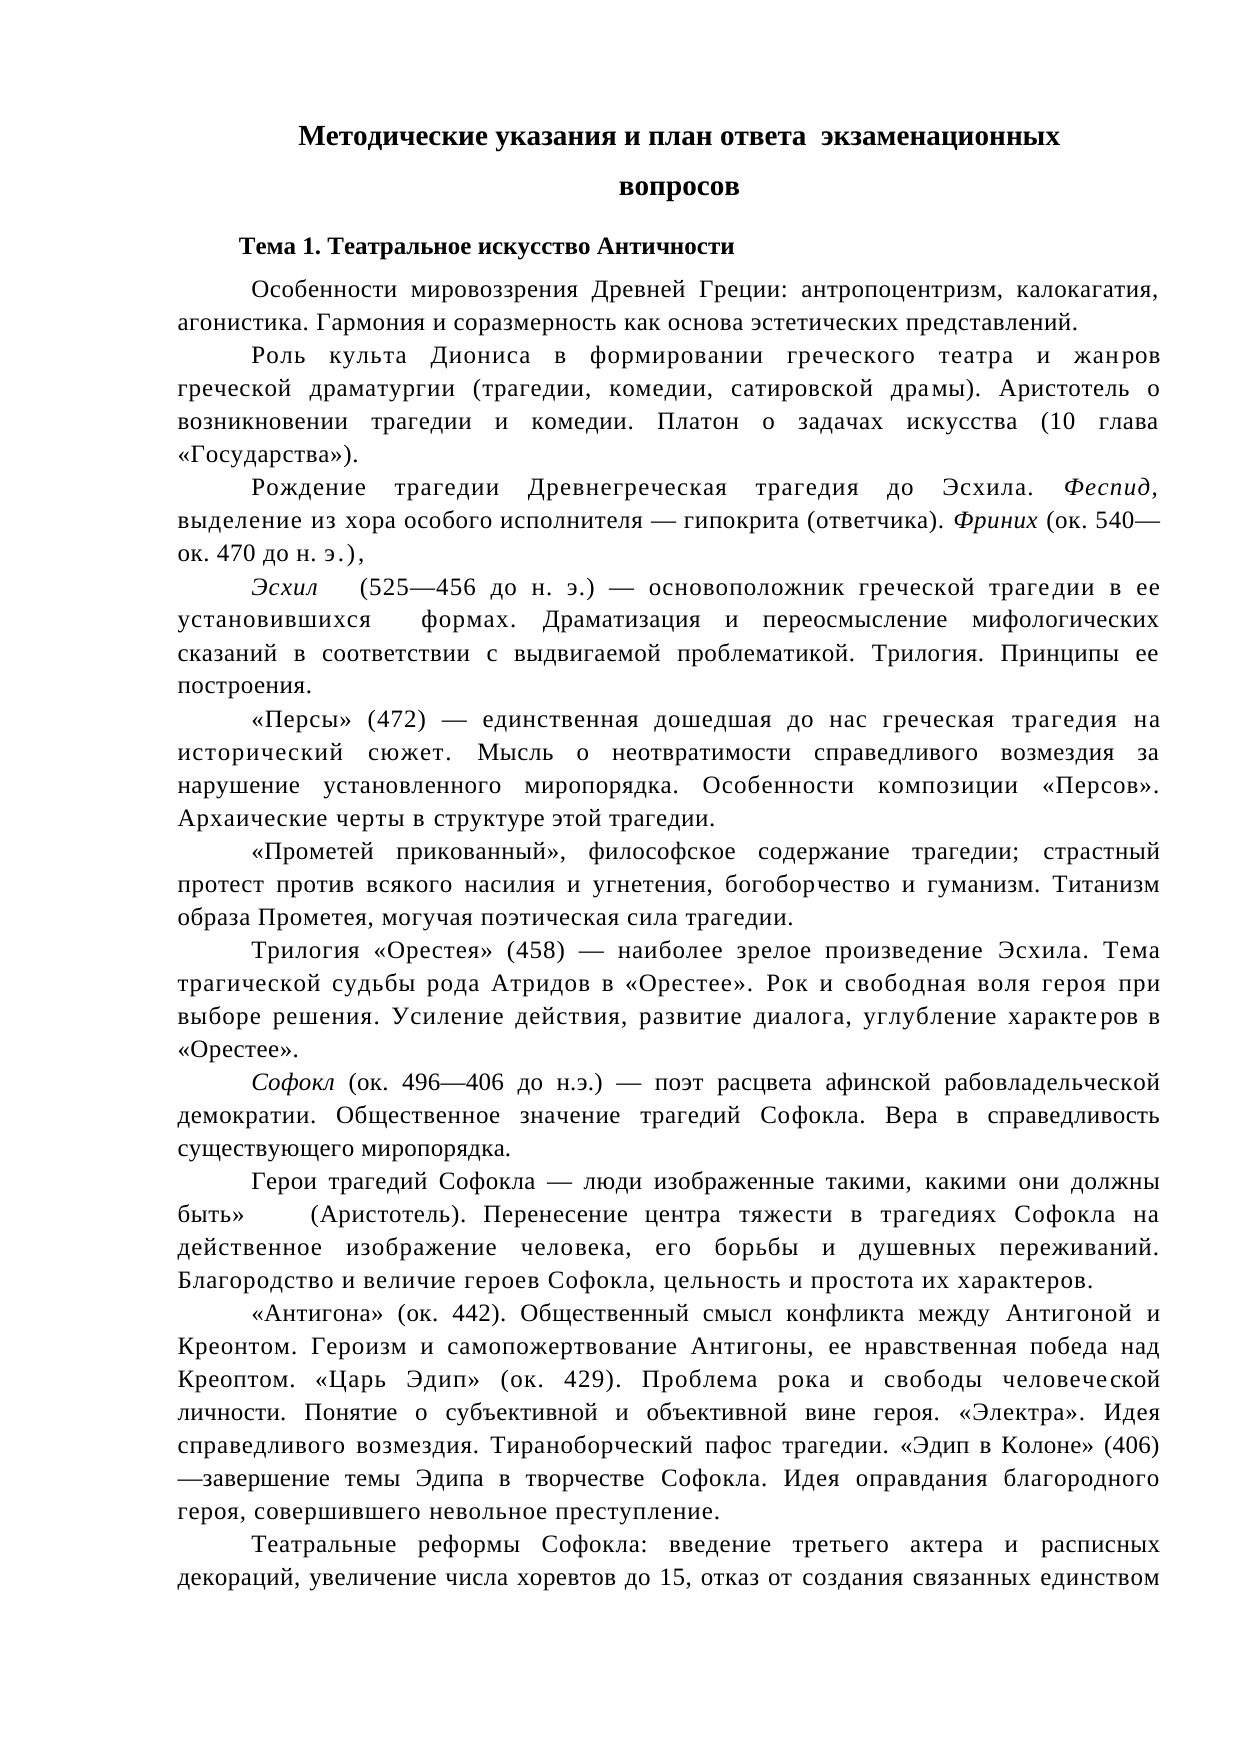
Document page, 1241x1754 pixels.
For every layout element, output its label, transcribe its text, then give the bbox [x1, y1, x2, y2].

text «Антигона» (ок. 442). Общественный смысл конфликта между Антигоной и Креонтом. Героизм и самопожертвование Антигоны, ее нравственная победа над Креоптом. «Царь Эдип» (ок. 429). Проблема рока и свободы человеческой личности. Понятие о субъективной и объективной вине героя. «Электра». Идея справедливого возмездия. Тираноборческий пафос трагедии. «Эдип в Колоне» (406) —завершение темы Эдипа в творчестве Софокла. Идея оправдания благородного героя, совершившего невольное преступление. [177, 1298, 1160, 1525]
text «Прометей прикованный», философское содержание трагедии; страстный протест против всякого насилия и угнетения, богоборчество и гуманизм. Титанизм образа Прометея, могучая поэтическая сила трагедии. [177, 836, 1160, 931]
text Рождение трагедии Древнегреческая трагедия до Эсхила. Феспид, выделение из хора особого исполнителя — гипокрита (ответчика). Фриних (ок. 540— ок. 470 до н. э.), [177, 472, 1160, 567]
text Тема 1. Театральное искусство Античности [177, 231, 1152, 260]
text Особенности мировоззрения Древней Греции: антропоцентризм, калокагатия, агонистика. Гармония и соразмерность как основа эстетических представлений. [177, 274, 1160, 336]
text Герои трагедий Софокла — люди изображенные такими, какими они должны быть» (Аристотель). Перенесение центра тяжести в трагедиях Софокла на действенное изображение человека, его борьбы и душевных переживаний. Благородство и величие героев Софокла, цельность и простота их характеров. [177, 1166, 1160, 1294]
text Эсхил (525—456 до н. э.) — основоположник греческой трагедии в ее установившихся формах. Драматизация и переосмысление мифологических сказаний в соответствии с выдвигаемой проблематикой. Трилогия. Принципы ее построения. [177, 572, 1160, 699]
text Методические указания и план ответа экзаменационных вопросов [236, 118, 1122, 202]
text Роль культа Диониса в формировании греческого театра и жанров греческой драматургии (трагедии, комедии, сатировской драмы). Аристотель о возникновении трагедии и комедии. Платон о задачах искусства (10 глава «Государства»). [177, 340, 1160, 468]
text «Персы» (472) — единственная дошедшая до нас греческая трагедия на исторический сюжет. Мысль о неотвратимости справедливого возмездия за нарушение установленного миропорядка. Особенности композиции «Персов». Архаические черты в структуре этой трагедии. [177, 704, 1160, 831]
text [177, 1529, 1160, 1591]
text Трилогия «Орестея» (458) — наиболее зрелое произведение Эсхила. Тема трагической судьбы рода Атридов в «Орестее». Рок и свободная воля героя при выборе решения. Усиление действия, развитие диалога, углубление характеров в «Орестее». [177, 935, 1160, 1063]
text Софокл (ок. 496—406 до н.э.) — поэт расцвета афинской рабовладельческой демократии. Общественное значение трагедий Софокла. Вера в справедливость существующего миропорядка. [177, 1067, 1160, 1162]
